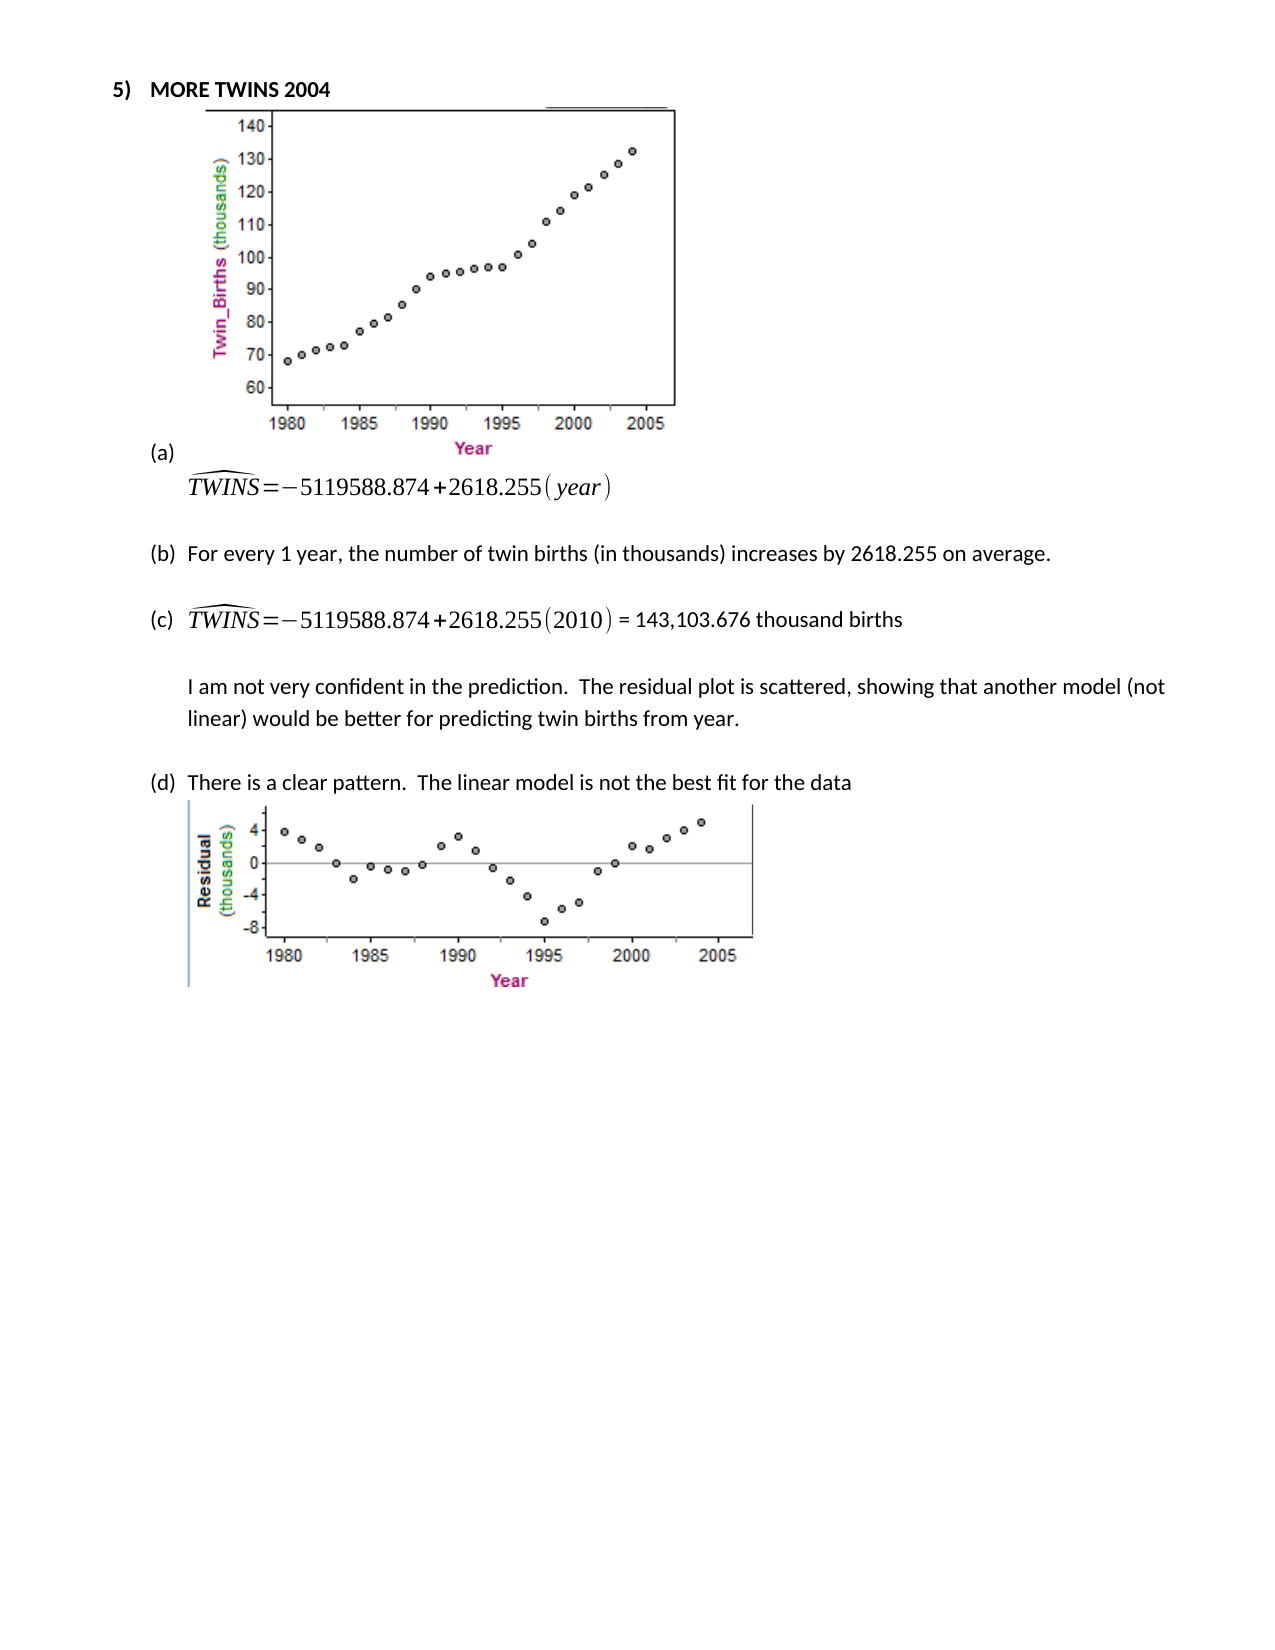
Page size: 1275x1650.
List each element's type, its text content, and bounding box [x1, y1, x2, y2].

picture [187, 107, 693, 461]
list There is a clear pattern. The linear model is not the best fit for the data [150, 768, 1200, 796]
list I am not very confident in the prediction. The residual plot is scattered, showing that another model (not linear) would be better for predicting twin births from year. [187, 672, 1200, 732]
picture [187, 800, 754, 987]
list For every 1 year, the number of twin births (in thousands) increases by 2618.255 on average. [150, 539, 1200, 567]
list MORE TWINS 2004 [112, 75, 1200, 103]
list = 143,103.676 thousand births [150, 603, 1200, 636]
